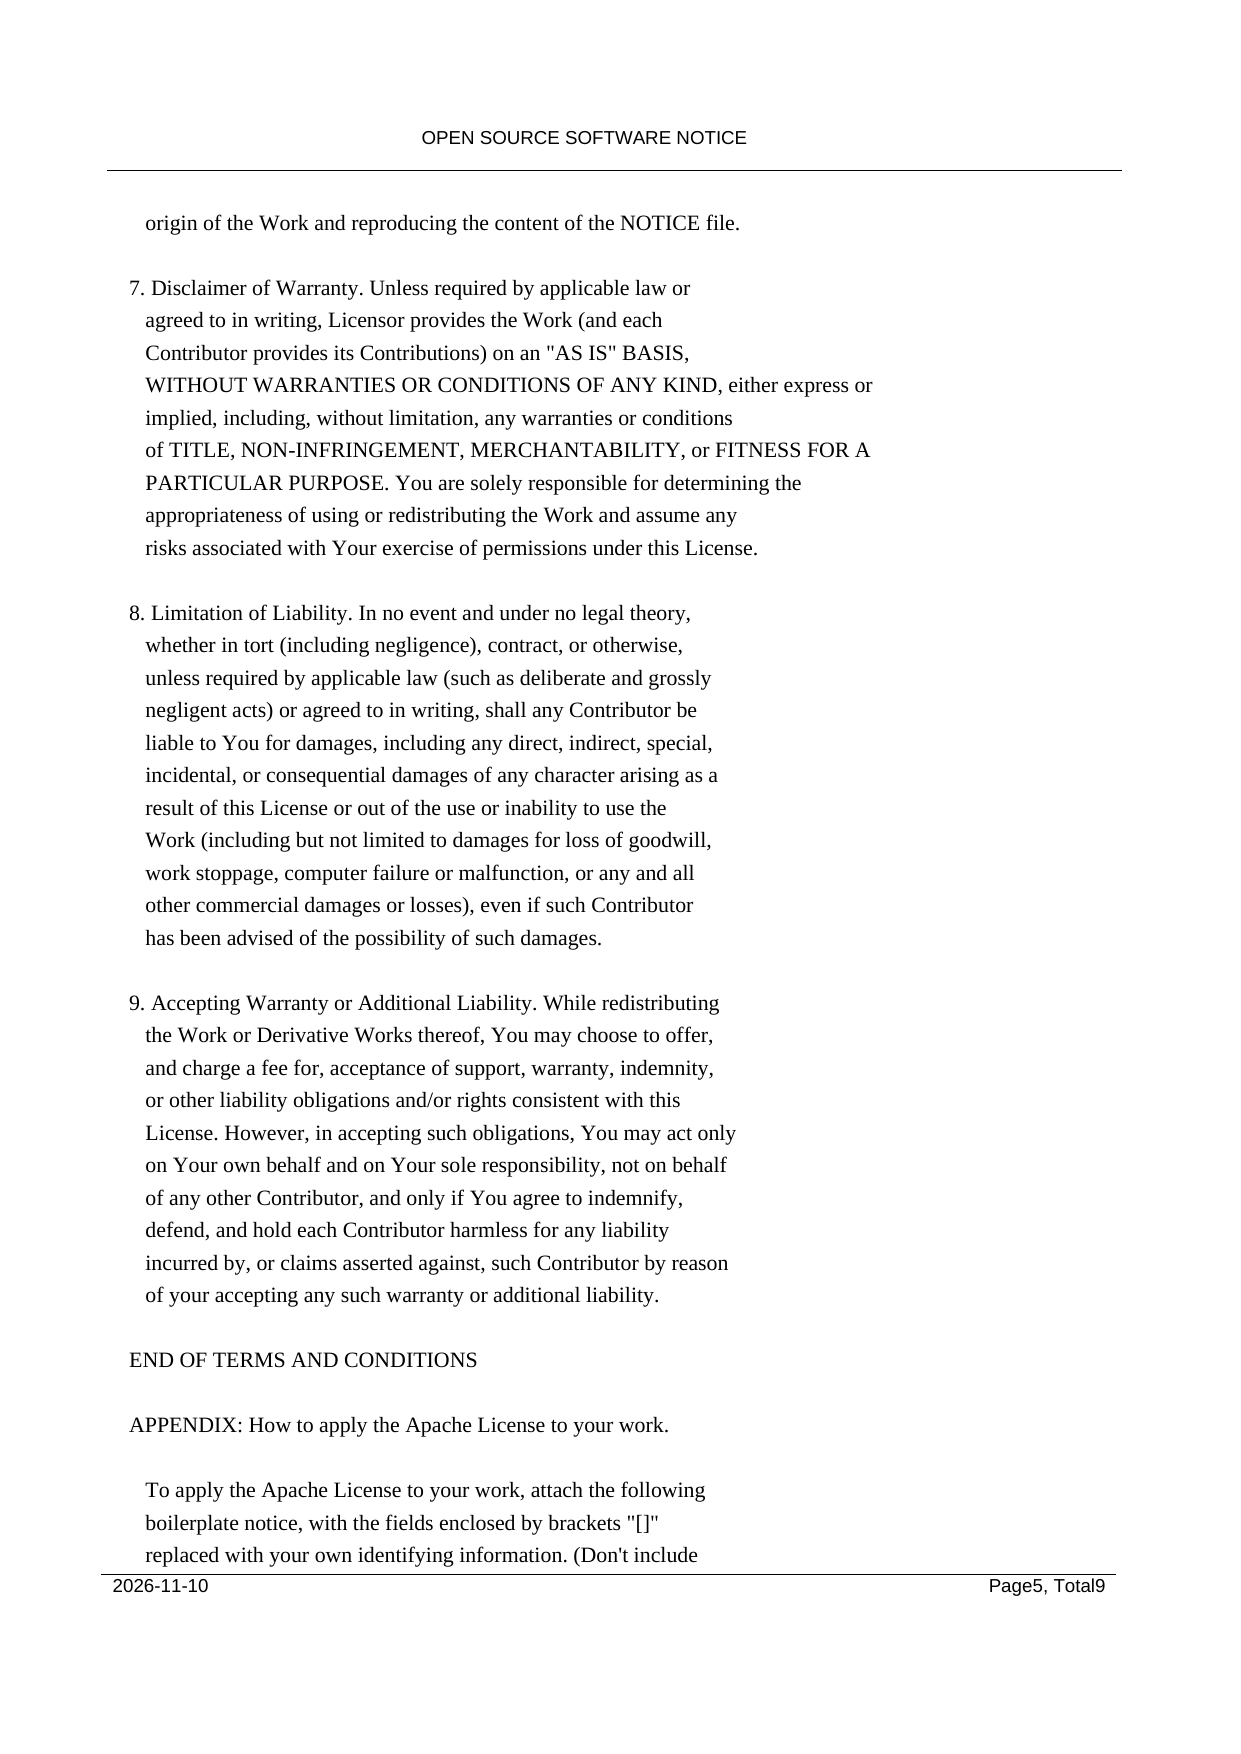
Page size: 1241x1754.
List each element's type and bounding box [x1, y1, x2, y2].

text [112, 206, 1128, 1571]
